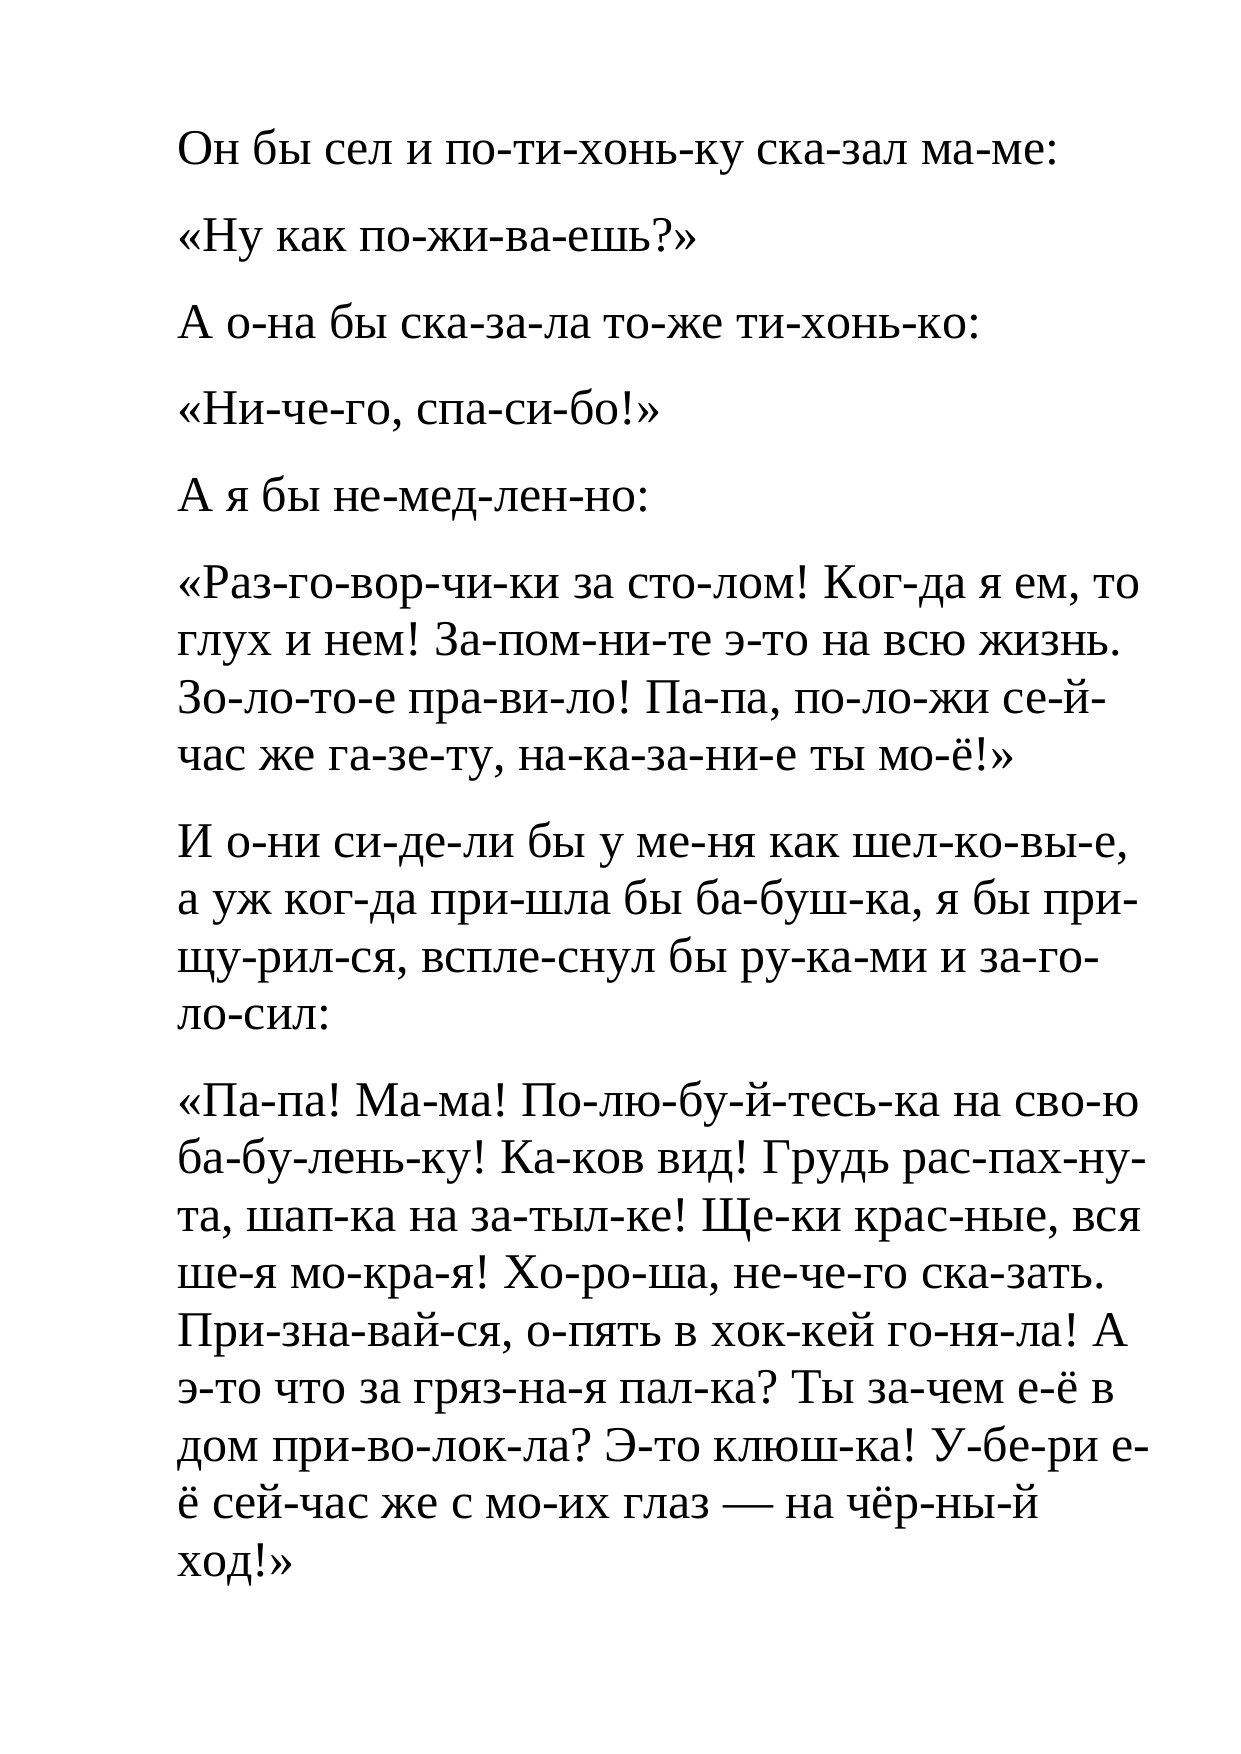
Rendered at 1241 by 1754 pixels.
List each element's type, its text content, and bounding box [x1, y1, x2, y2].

text Он бы сел и по-ти-хонь-ку ска-зал ма-ме: [177, 118, 1152, 176]
text И о-ни си-де-ли бы у ме-ня как шел-ко-вы-е, а уж ког-да при-шла бы ба-буш-ка, я бы при-щу-рил-ся, вспле-снул бы ру-ка-ми и за-го-ло-сил: [177, 811, 1152, 1041]
text «Па-па! Ма-ма! По-лю-бу-й-тесь-ка на сво-ю ба-бу-лень-ку! Ка-ков вид! Грудь рас-пах-ну-та, шап-ка на за-тыл-ке! Ще-ки крас-ные, вся ше-я мо-кра-я! Хо-ро-ша, не-че-го ска-зать. При-зна-вай-ся, о-пять в хок-кей го-ня-ла! А э-то что за гряз-на-я пал-ка? Ты за-чем е-ё в дом при-во-лок-ла? Э-то клюш-ка! У-бе-ри е-ё сей-час же с мо-их глаз — на чёр-ны-й ход!» [177, 1070, 1152, 1587]
text «Ну как по-жи-ва-ешь?» [177, 205, 1152, 262]
text А о-на бы ска-за-ла то-же ти-хонь-ко: [177, 291, 1152, 349]
text «Раз-го-вор-чи-ки за сто-лом! Ког-да я ем, то глух и нем! За-пом-ни-те э-то на всю жизнь. Зо-ло-то-е пра-ви-ло! Па-па, по-ло-жи се-й-час же га-зе-ту, на-ка-за-ни-е ты мо-ё!» [177, 551, 1152, 781]
text «Ни-че-го, спа-си-бо!» [177, 378, 1152, 436]
text А я бы не-мед-лен-но: [177, 465, 1152, 522]
